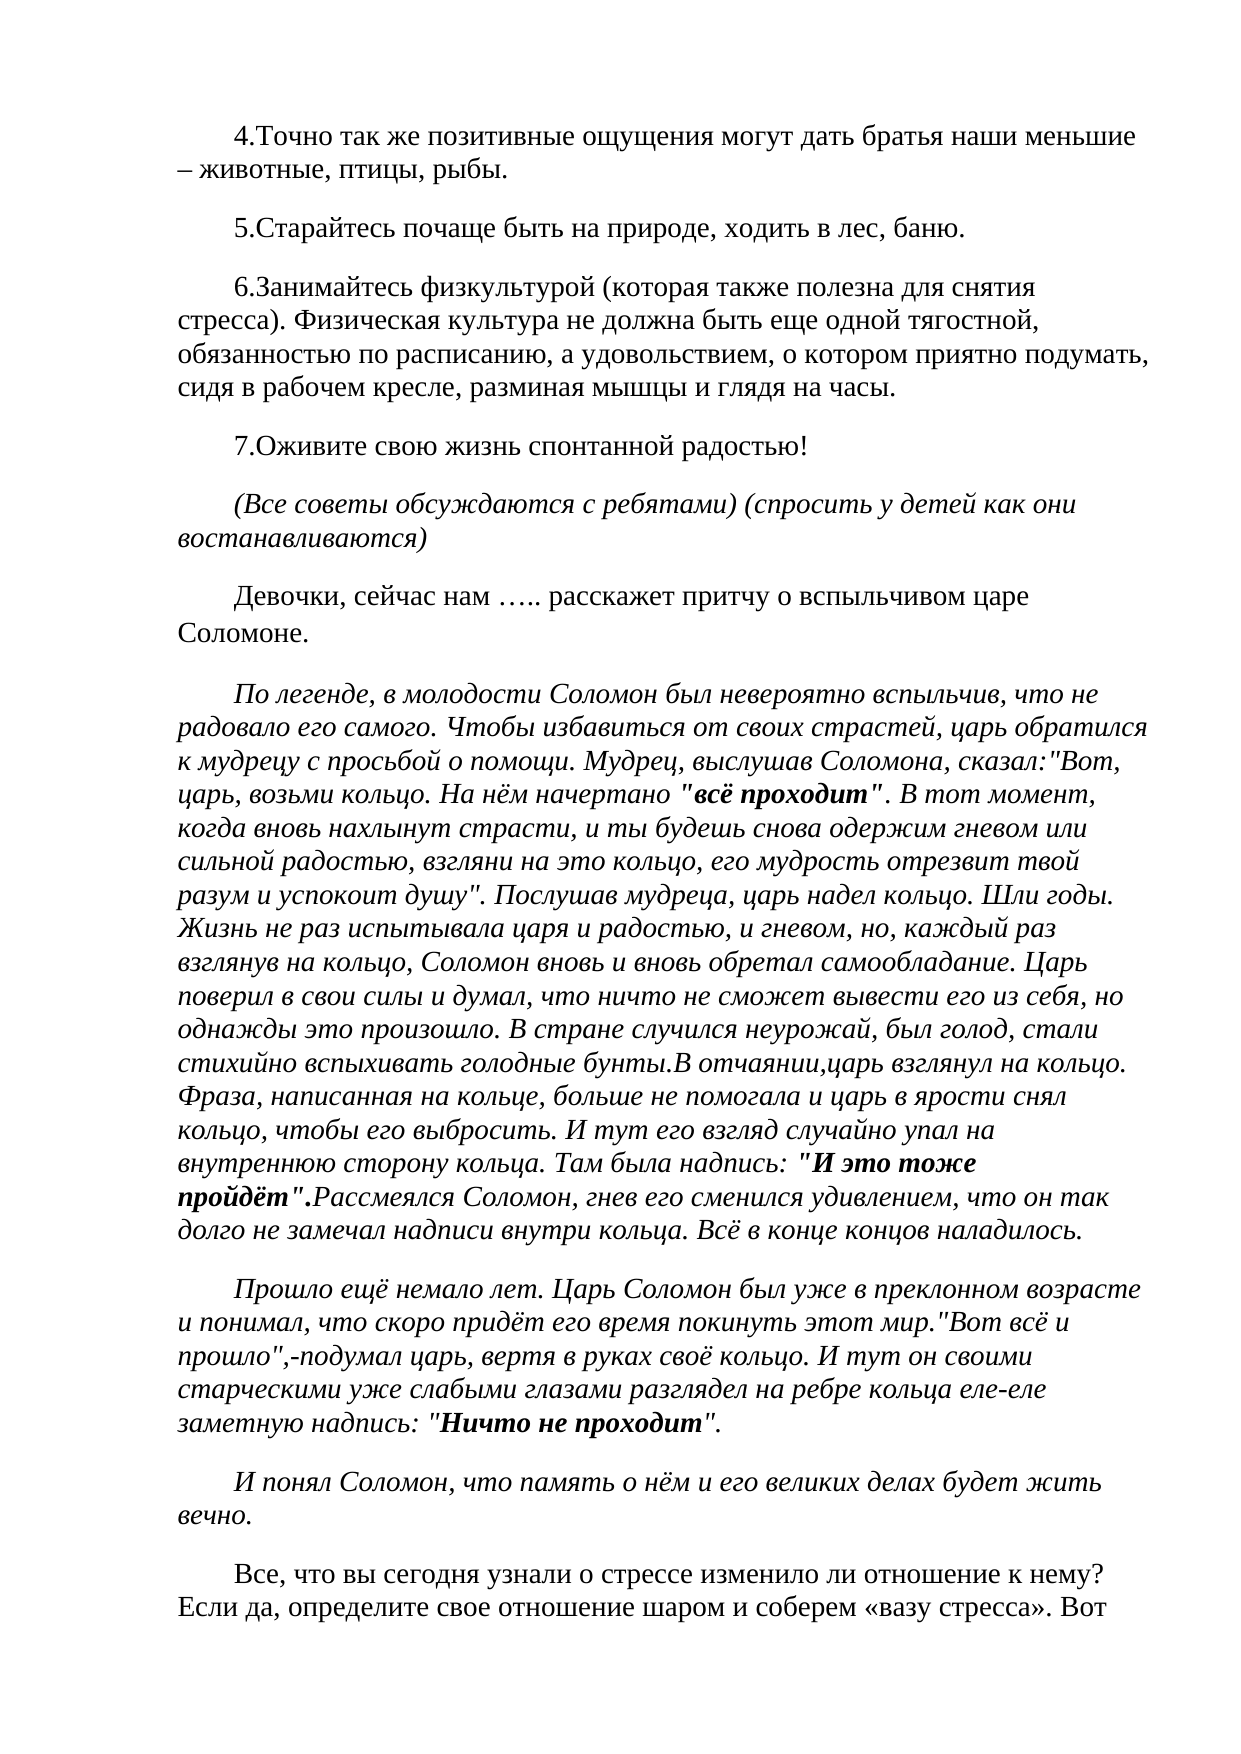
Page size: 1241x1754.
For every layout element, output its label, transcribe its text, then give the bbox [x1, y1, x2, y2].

text 6.Занимайтесь физкультурой (которая также полезна для снятия стресса). Физическая культура не должна быть еще одной тягостной, обязанностью по расписанию, а удовольствием, о котором приятно подумать, сидя в рабочем кресле, разминая мышцы и глядя на часы. [177, 269, 1152, 403]
text По легенде, в молодости Соломон был невероятно вспыльчив, что не радовало его самого. Чтобы избавиться от своих страстей, царь обратился к мудрецу с просьбой о помощи. Мудрец, выслушав Соломона, сказал:"Вот, царь, возьми кольцо. На нём начертано "всё проходит". В тот момент, когда вновь нахлынут страсти, и ты будешь снова одержим гневом или сильной радостью, взгляни на это кольцо, его мудрость отрезвит твой разум и успокоит душу". Послушав мудреца, царь надел кольцо. Шли годы. Жизнь не раз испытывала царя и радостью, и гневом, но, каждый раз взглянув на кольцо, Соломон вновь и вновь обретал самообладание. Царь поверил в свои силы и думал, что ничто не сможет вывести его из себя, но однажды это произошло. В стране случился неурожай, был голод, стали стихийно вспыхивать голодные бунты.В отчаянии,царь взглянул на кольцо. Фраза, написанная на кольце, больше не помогала и царь в ярости снял кольцо, чтобы его выбросить. И тут его взгляд случайно упал на внутреннюю сторону кольца. Там была надпись: "И это тоже пройдёт".Рассмеялся Соломон, гнев его сменился удивлением, что он так долго не замечал надписи внутри кольца. Всё в конце концов наладилось. [177, 676, 1152, 1246]
text 7.Оживите свою жизнь спонтанной радостью! [177, 428, 1152, 461]
text 4.Точно так же позитивные ощущения могут дать братья наши меньшие – животные, птицы, рыбы. [177, 118, 1152, 185]
text Прошло ещё немало лет. Царь Соломон был уже в преклонном возрасте и понимал, что скоро придёт его время покинуть этот мир."Вот всё и прошло",-подумал царь, вертя в руках своё кольцо. И тут он своими старческими уже слабыми глазами разглядел на ребре кольца еле-еле заметную надпись: "Ничто не проходит". [177, 1271, 1152, 1439]
text (Все советы обсуждаются с ребятами) (спросить у детей как они востанавливаются) [177, 486, 1152, 553]
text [177, 1556, 1152, 1623]
text 5.Старайтесь почаще быть на природе, ходить в лес, баню. [177, 210, 1152, 244]
text И понял Соломон, что память о нём и его великих делах будет жить вечно. [177, 1464, 1152, 1531]
text Девочки, сейчас нам ….. расскажет притчу о вспыльчивом царе Соломоне. [177, 578, 1152, 648]
